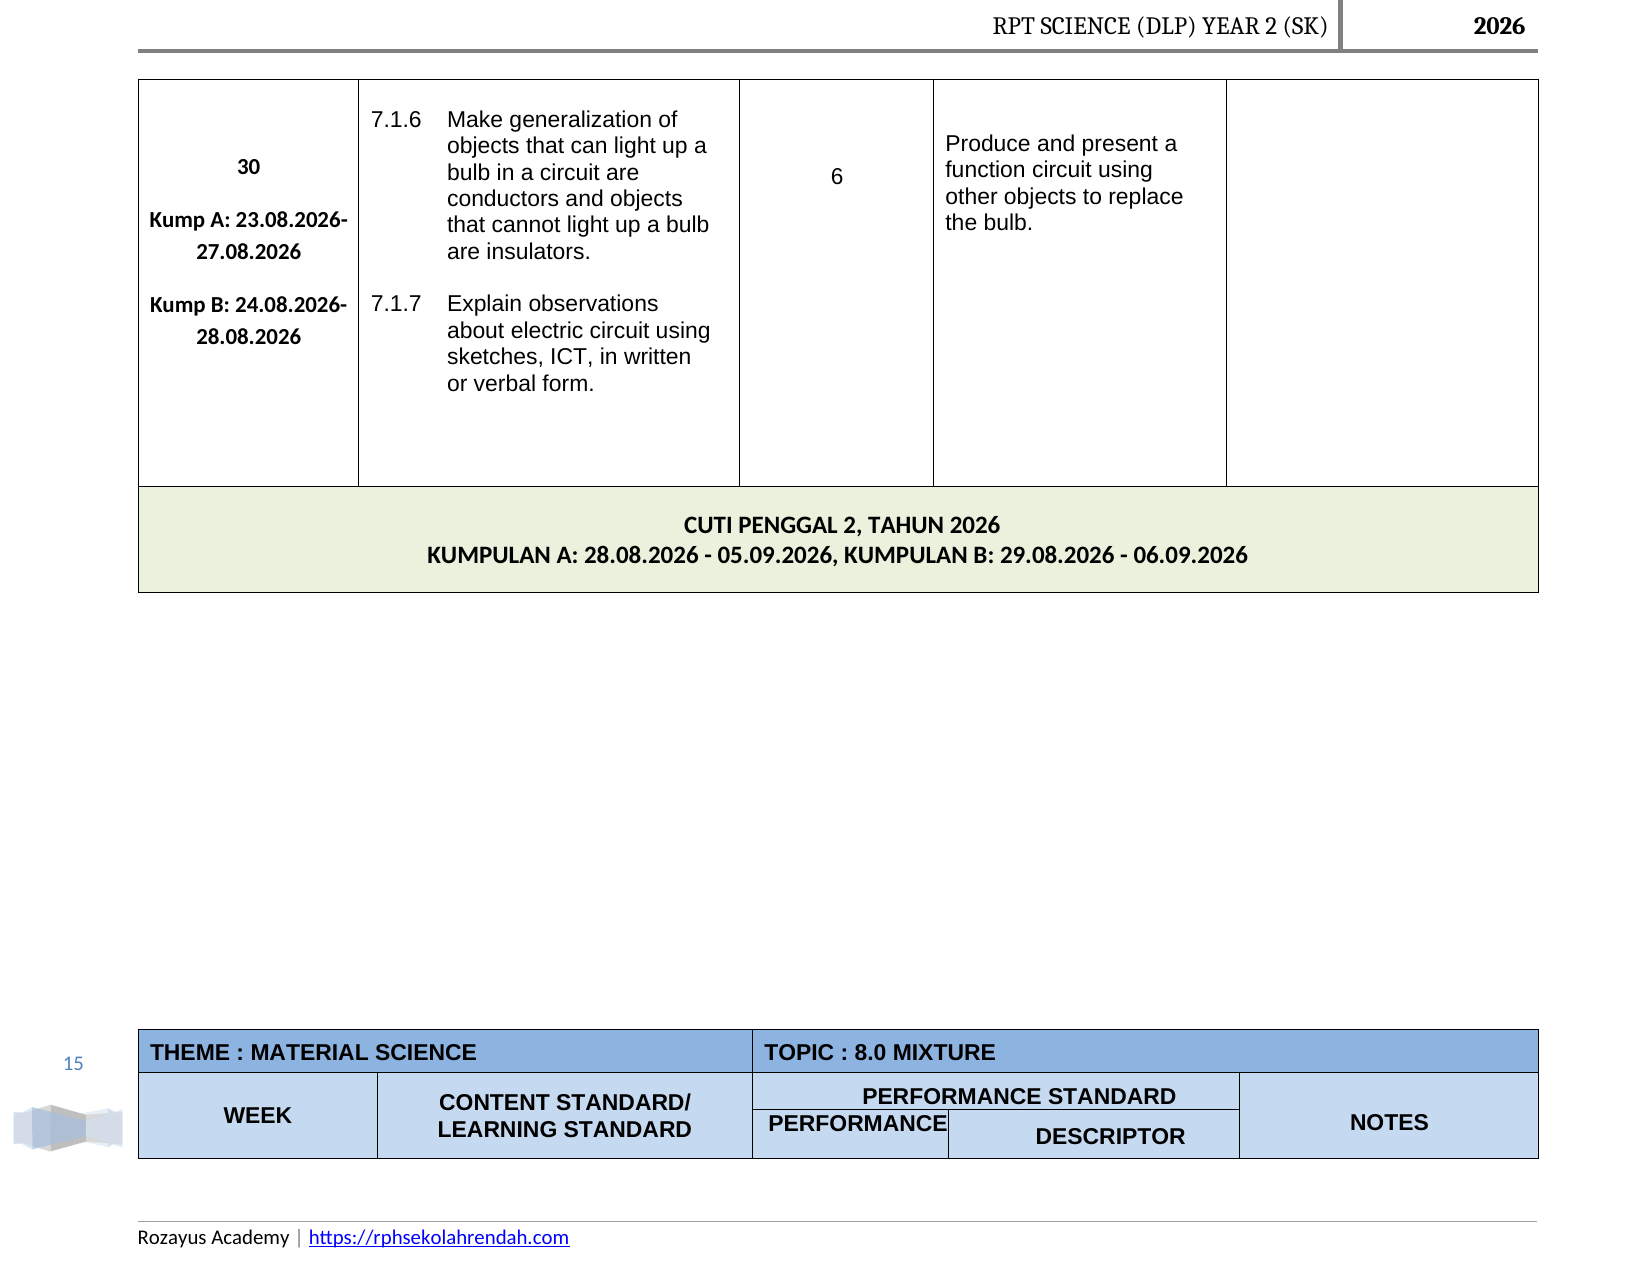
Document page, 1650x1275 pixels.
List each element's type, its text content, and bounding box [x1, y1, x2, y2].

table_cell 6 [740, 80, 933, 486]
table_cell PERFORMANCE STANDARD [753, 1073, 1239, 1109]
table_cell 30 Kump A: 23.08.2026-27.08.2026 Kump B: 24.08.2026-28.08.2026 [139, 80, 358, 486]
table_cell DESCRIPTOR [949, 1110, 1239, 1158]
table_cell Make generalization of objects that can light up a bulb in a circuit are conductors and objects that cannot light up a bulb are insulators. Explain observations about electric circuit using sketches, ICT, in written or verbal form. [427, 80, 739, 486]
table_cell 7.1.6 7.1.7 [359, 80, 427, 486]
table_cell [1227, 80, 1538, 486]
table_cell PERFORMANCE LEVEL [753, 1110, 948, 1158]
table_header THEME : MATERIAL SCIENCE [139, 1030, 752, 1072]
table_cell CUTI PENGGAL 2, TAHUN 2026 KUMPULAN A: 28.08.2026 - 05.09.2026, KUMPULAN B: 29.08.2026 - 06.09.2026 [139, 487, 1538, 592]
table_cell CONTENT STANDARD/ LEARNING STANDARD [378, 1073, 752, 1158]
table_cell NOTES [1240, 1073, 1538, 1158]
table_cell Produce and present a function circuit using other objects to replace the bulb. [934, 80, 1226, 486]
table_cell WEEK [139, 1073, 377, 1158]
table_header TOPIC : 8.0 MIXTURE [753, 1030, 1538, 1072]
